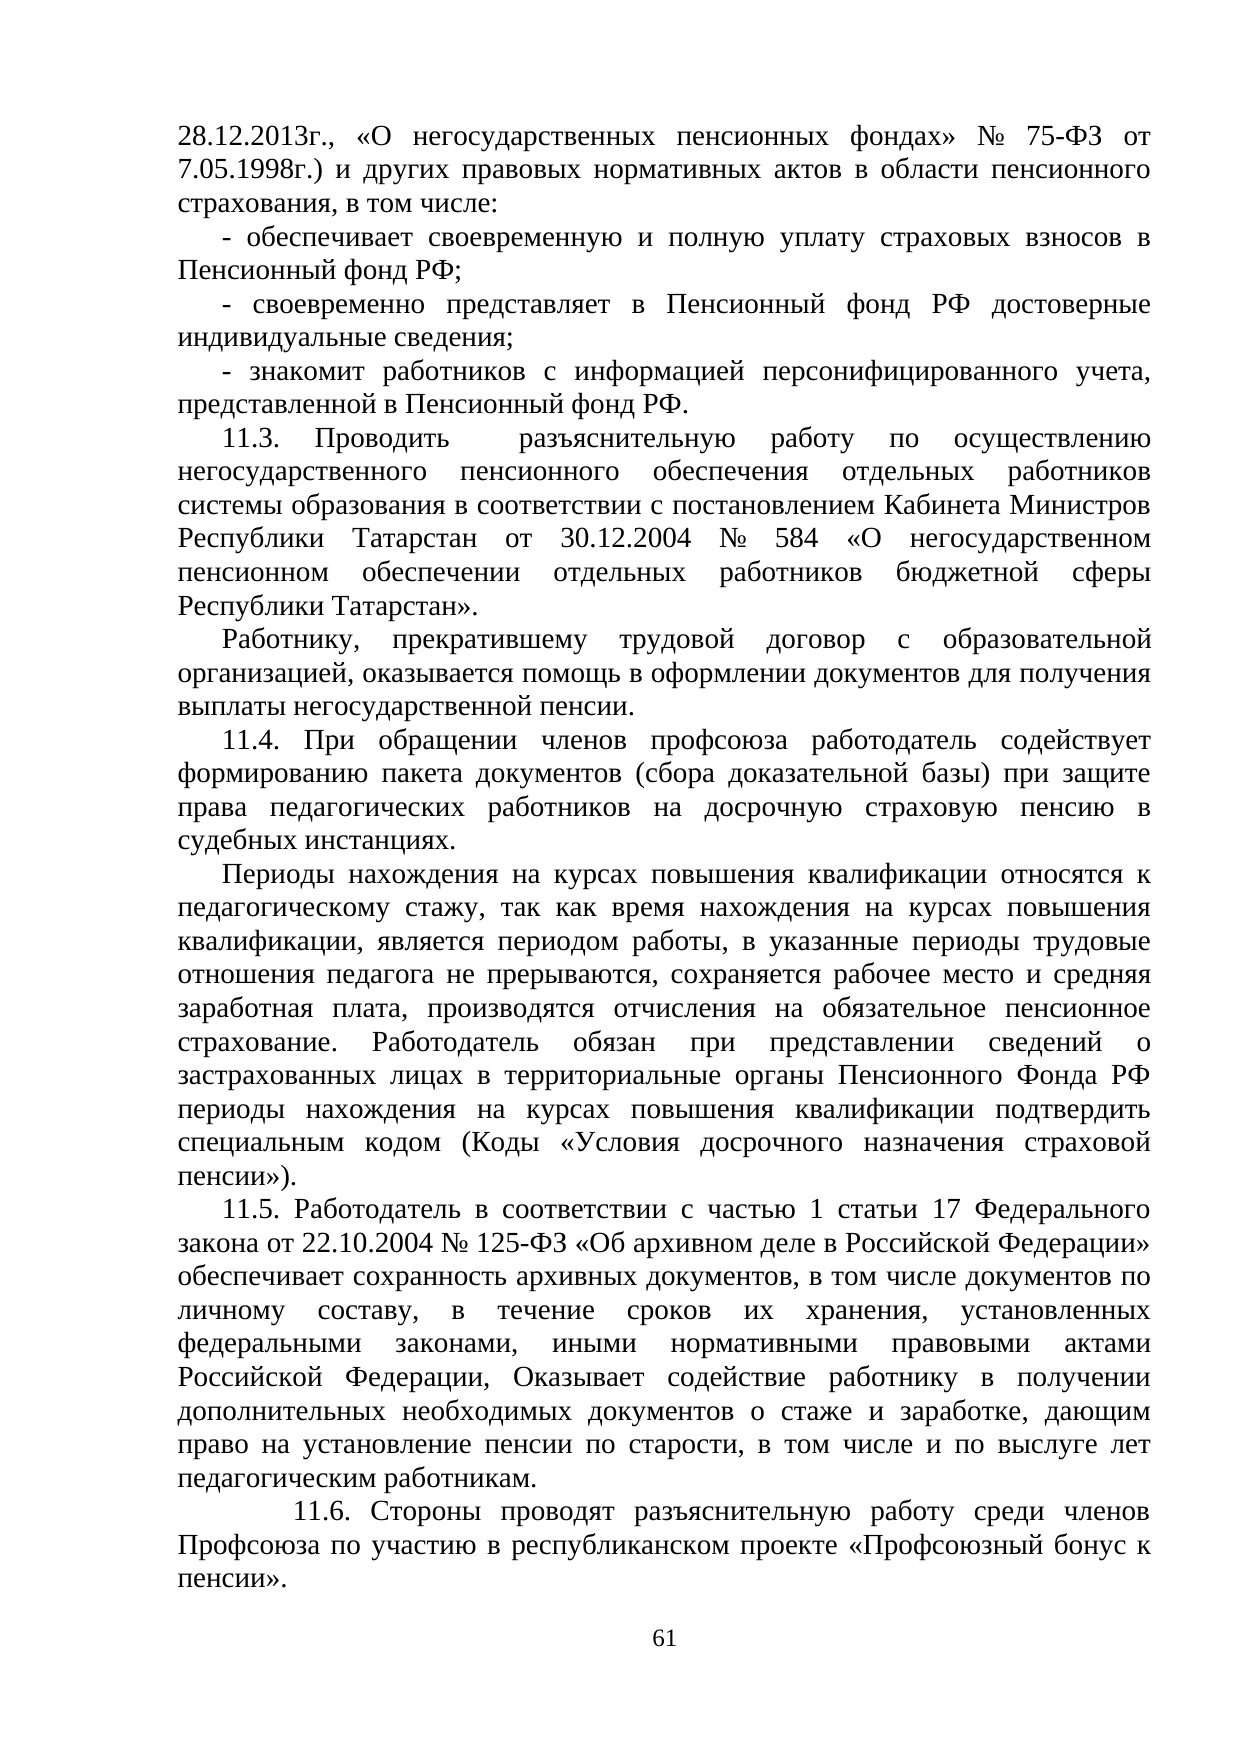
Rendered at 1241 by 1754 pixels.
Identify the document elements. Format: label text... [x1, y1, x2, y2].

text - своевременно представляет в Пенсионный фонд РФ достоверные индивидуальные сведения; [177, 286, 1152, 353]
text 11.6. Стороны проводят разъяснительную работу среди членов Профсоюза по участию в республиканском проекте «Профсоюзный бонус к пенсии». [177, 1493, 1152, 1594]
text 11.3. Проводить разъяснительную работу по осуществлению негосударственного пенсионного обеспечения отдельных работников системы образования в соответствии с постановлением Кабинета Министров Республики Татарстан от 30.12.2004 № 584 «О негосударственном пенсионном обеспечении отдельных работников бюджетной сферы Республики Татарстан». [177, 420, 1152, 621]
text 11.5. Работодатель в соответствии с частью 1 статьи 17 Федерального закона от 22.10.2004 № 125-ФЗ «Об архивном деле в Российской Федерации» обеспечивает сохранность архивных документов, в том числе документов по личному составу, в течение сроков их хранения, установленных федеральными законами, иными нормативными правовыми актами Российской Федерации, Оказывает содействие работнику в получении дополнительных необходимых документов о стаже и заработке, дающим право на установление пенсии по старости, в том числе и по выслуге лет педагогическим работникам. [177, 1191, 1152, 1493]
text - знакомит работников с информацией персонифицированного учета, представленной в Пенсионный фонд РФ. [177, 353, 1152, 420]
text - обеспечивает своевременную и полную уплату страховых взносов в Пенсионный фонд РФ; [177, 219, 1152, 286]
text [177, 118, 1152, 219]
text Работнику, прекратившему трудовой договор с образовательной организацией, оказывается помощь в оформлении документов для получения выплаты негосударственной пенсии. [177, 621, 1152, 722]
text 11.4. При обращении членов профсоюза работодатель содействует формированию пакета документов (сбора доказательной базы) при защите права педагогических работников на досрочную страховую пенсию в судебных инстанциях. [177, 722, 1152, 856]
text Периоды нахождения на курсах повышения квалификации относятся к педагогическому стажу, так как время нахождения на курсах повышения квалификации, является периодом работы, в указанные периоды трудовые отношения педагога не прерываются, сохраняется рабочее место и средняя заработная плата, производятся отчисления на обязательное пенсионное страхование. Работодатель обязан при представлении сведений о застрахованных лицах в территориальные органы Пенсионного Фонда РФ периоды нахождения на курсах повышения квалификации подтвердить специальным кодом (Коды «Условия досрочного назначения страховой пенсии»). [177, 856, 1152, 1191]
